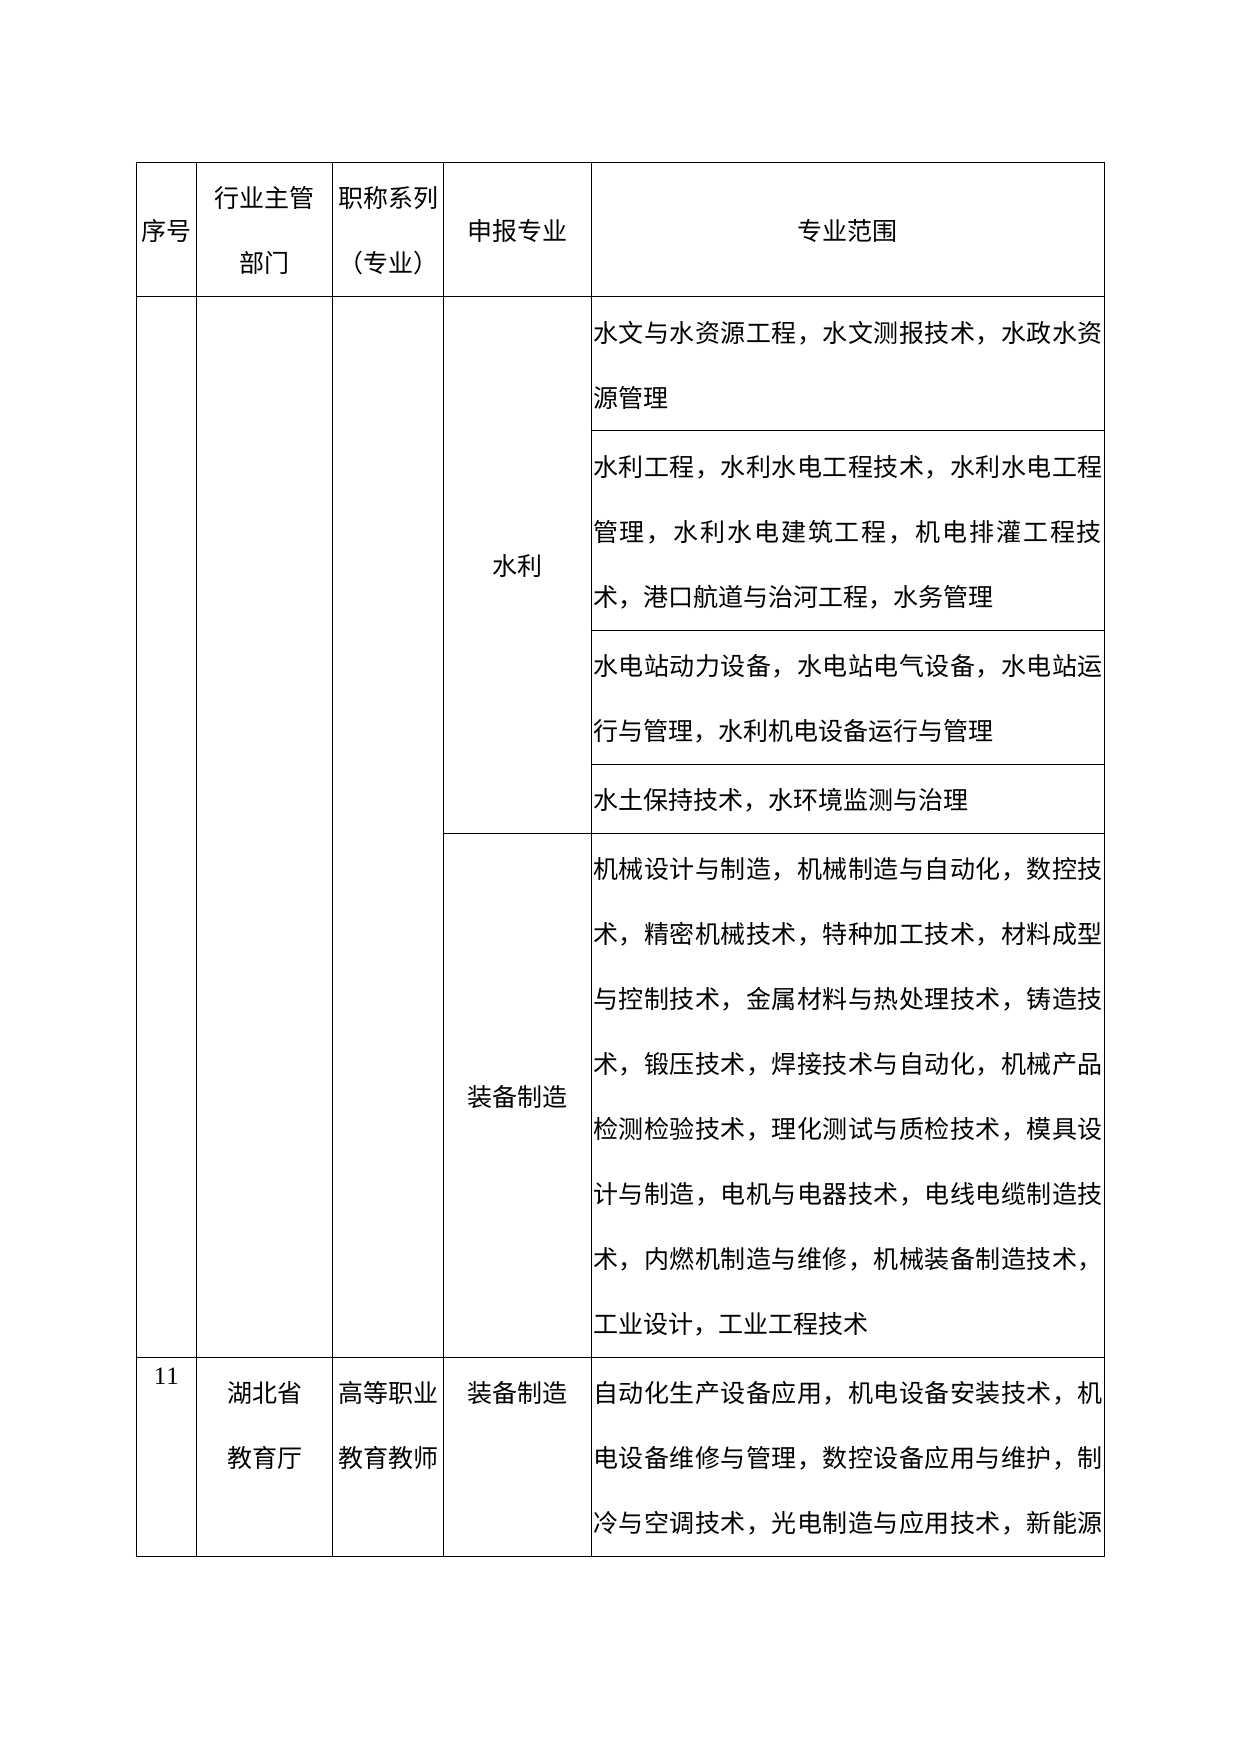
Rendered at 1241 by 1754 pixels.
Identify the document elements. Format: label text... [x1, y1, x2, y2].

table_cell 水利工程，水利水电工程技术，水利水电工程管理，水利水电建筑工程，机电排灌工程技术，港口航道与治河工程，水务管理 [592, 431, 1104, 629]
table_header 行业主管 部门 [197, 163, 332, 296]
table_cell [592, 1358, 1104, 1556]
table_cell 水利 [444, 297, 591, 833]
table_cell 水电站动力设备，水电站电气设备，水电站运行与管理，水利机电设备运行与管理 [592, 631, 1104, 764]
table_header 职称系列（专业） [333, 163, 443, 296]
table_header 申报专业 [444, 163, 591, 296]
table_cell 湖北省 教育厅 [197, 1358, 332, 1556]
table_cell 水文与水资源工程，水文测报技术，水政水资源管理 [592, 297, 1104, 430]
table_cell 机械设计与制造，机械制造与自动化，数控技术，精密机械技术，特种加工技术，材料成型与控制技术，金属材料与热处理技术，铸造技术，锻压技术，焊接技术与自动化，机械产品检测检验技术，理化测试与质检技术，模具设计与制造，电机与电器技术，电线电缆制造技术，内燃机制造与维修，机械装备制造技术，工业设计，工业工程技术 [592, 834, 1104, 1357]
table_cell 装备制造 [444, 834, 591, 1357]
table_cell 水土保持技术，水环境监测与治理 [592, 765, 1104, 833]
table_cell 装备制造 [444, 1358, 591, 1556]
table_header 序号 [137, 163, 196, 296]
table_cell 高等职业教育教师 [333, 1358, 443, 1556]
table_cell 11 [137, 1358, 196, 1556]
table_header 专业范围 [592, 163, 1104, 296]
